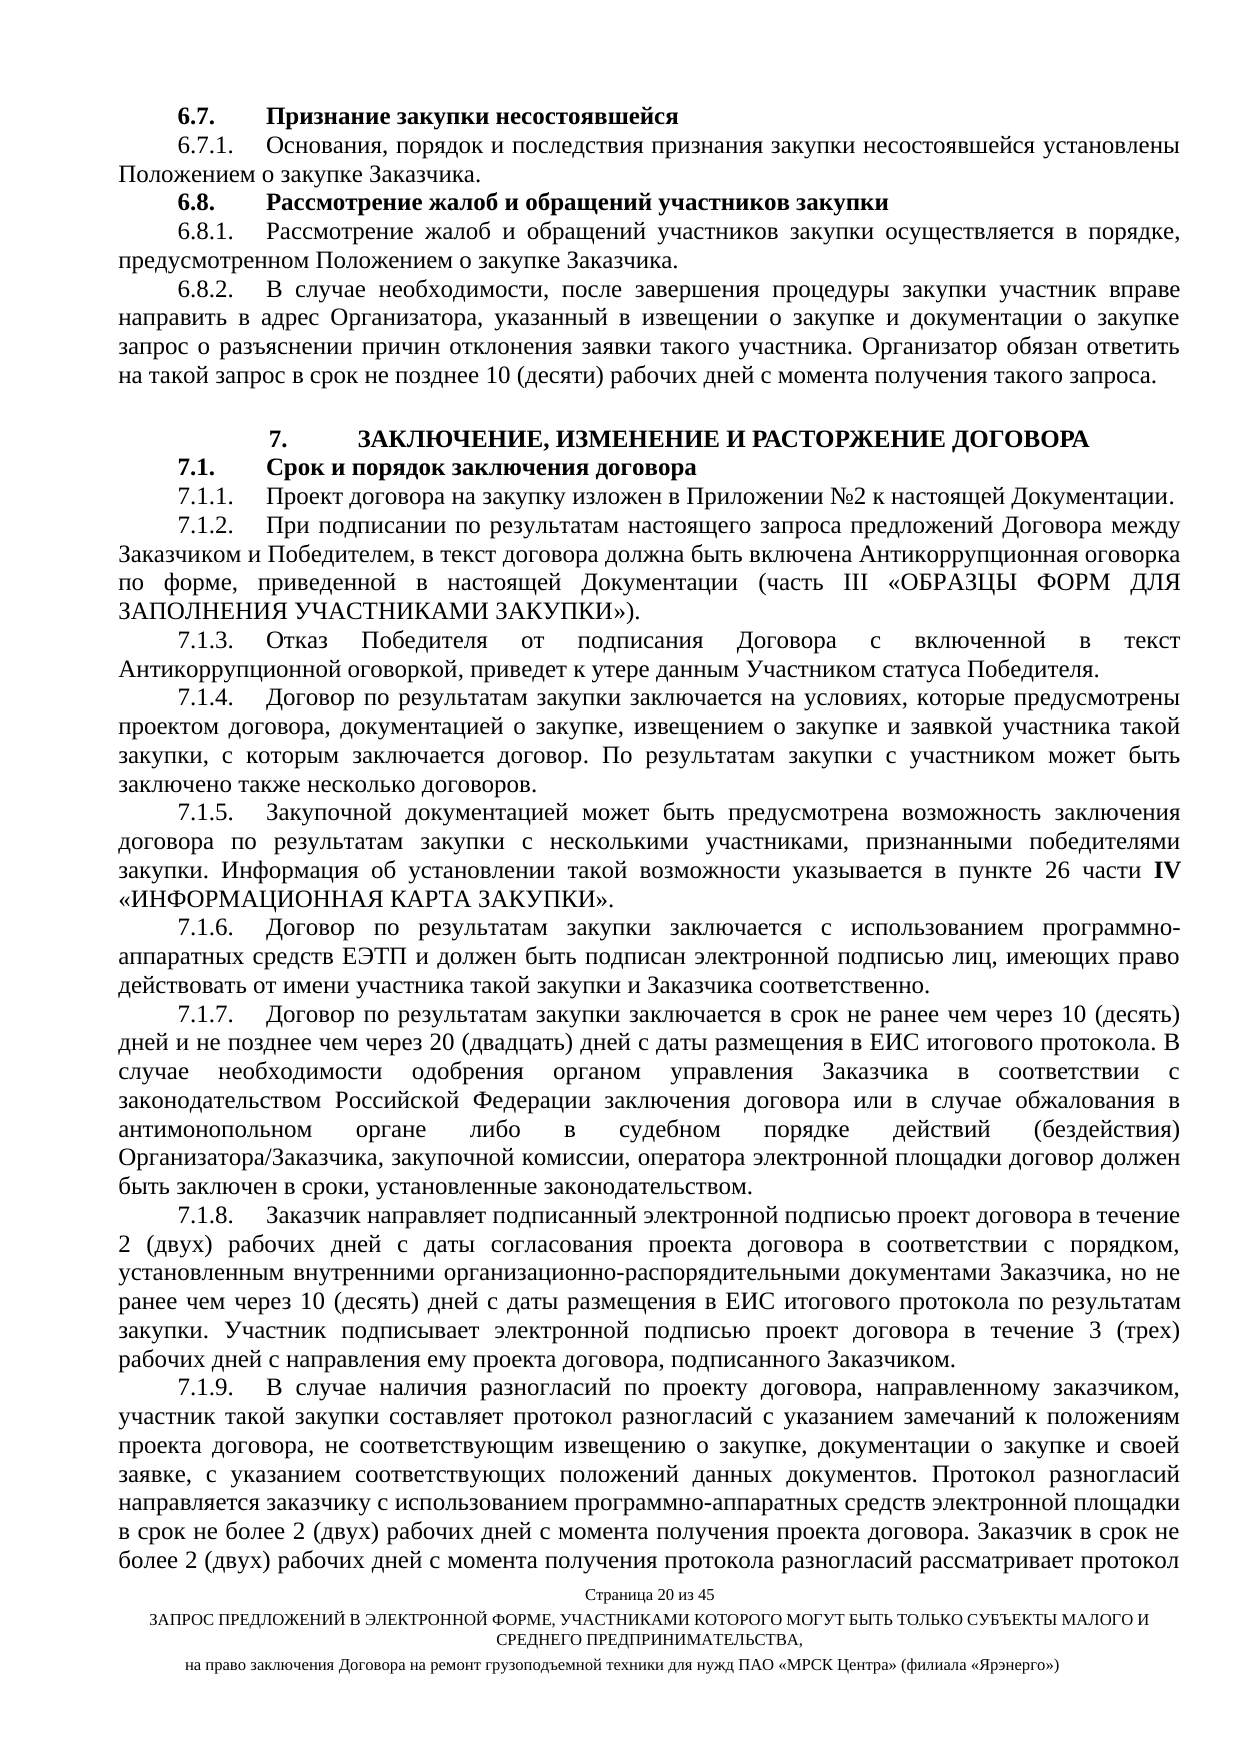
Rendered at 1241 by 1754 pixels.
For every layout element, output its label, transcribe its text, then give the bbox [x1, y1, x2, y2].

subtitle Закупочной документацией может быть предусмотрена возможность заключения договора по результатам закупки с несколькими участниками, признанными победителями закупки. Информация об установлении такой возможности указывается в пункте 26 части IV «ИНФОРМАЦИОННАЯ КАРТА ЗАКУПКИ». [118, 797, 1181, 912]
subtitle Договор по результатам закупки заключается с использованием программно-аппаратных средств ЕЭТП и должен быть подписан электронной подписью лиц, имеющих право действовать от имени участника такой закупки и Заказчика соответственно. [118, 912, 1181, 999]
subtitle Договор по результатам закупки заключается в срок не ранее чем через 10 (десять) дней и не позднее чем через 20 (двадцать) дней с даты размещения в ЕИС итогового протокола. В случае необходимости одобрения органом управления Заказчика в соответствии с законодательством Российской Федерации заключения договора или в случае обжалования в антимонопольном органе либо в судебном порядке действий (бездействия) Организатора/Заказчика, закупочной комиссии, оператора электронной площадки договор должен быть заключен в сроки, установленные законодательством. [118, 999, 1181, 1200]
subtitle В случае необходимости, после завершения процедуры закупки участник вправе направить в адрес Организатора, указанный в извещении о закупке и документации о закупке запрос о разъяснении причин отклонения заявки такого участника. Организатор обязан ответить на такой запрос в срок не позднее 10 (десяти) рабочих дней с момента получения такого запроса. [118, 274, 1181, 389]
subtitle Проект договора на закупку изложен в Приложении №2 к настоящей Документации. [118, 481, 1181, 510]
subtitle Отказ Победителя от подписания Договора с включенной в текст Антикоррупционной оговоркой, приведет к утере данным Участником статуса Победителя. [118, 625, 1181, 682]
subtitle Срок и порядок заключения договора [118, 452, 1181, 481]
subtitle Рассмотрение жалоб и обращений участников закупки осуществляется в порядке, предусмотренном Положением о закупке Заказчика. [118, 216, 1181, 274]
subtitle ЗАКЛЮЧЕНИЕ, ИЗМЕНЕНИЕ И РАСТОРЖЕНИЕ ДОГОВОРА [118, 424, 1181, 452]
subtitle При подписании по результатам настоящего запроса предложений Договора между Заказчиком и Победителем, в текст договора должна быть включена Антикоррупционная оговорка по форме, приведенной в настоящей Документации (часть III «ОБРАЗЦЫ ФОРМ ДЛЯ ЗАПОЛНЕНИЯ УЧАСТНИКАМИ ЗАКУПКИ»). [118, 510, 1181, 625]
subtitle Рассмотрение жалоб и обращений участников закупки [118, 187, 1181, 216]
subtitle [118, 1372, 1181, 1574]
subtitle Основания, порядок и последствия признания закупки несостоявшейся установлены Положением о закупке Заказчика. [118, 130, 1181, 187]
subtitle Договор по результатам закупки заключается на условиях, которые предусмотрены проектом договора, документацией о закупке, извещением о закупке и заявкой участника такой закупки, с которым заключается договор. По результатам закупки с участником может быть заключено также несколько договоров. [118, 682, 1181, 797]
subtitle Признание закупки несостоявшейся [118, 101, 1181, 130]
subtitle Заказчик направляет подписанный электронной подписью проект договора в течение 2 (двух) рабочих дней с даты согласования проекта договора в соответствии с порядком, установленным внутренними организационно-распорядительными документами Заказчика, но не ранее чем через 10 (десять) дней с даты размещения в ЕИС итогового протокола по результатам закупки. Участник подписывает электронной подписью проект договора в течение 3 (трех) рабочих дней с направления ему проекта договора, подписанного Заказчиком. [118, 1200, 1181, 1372]
